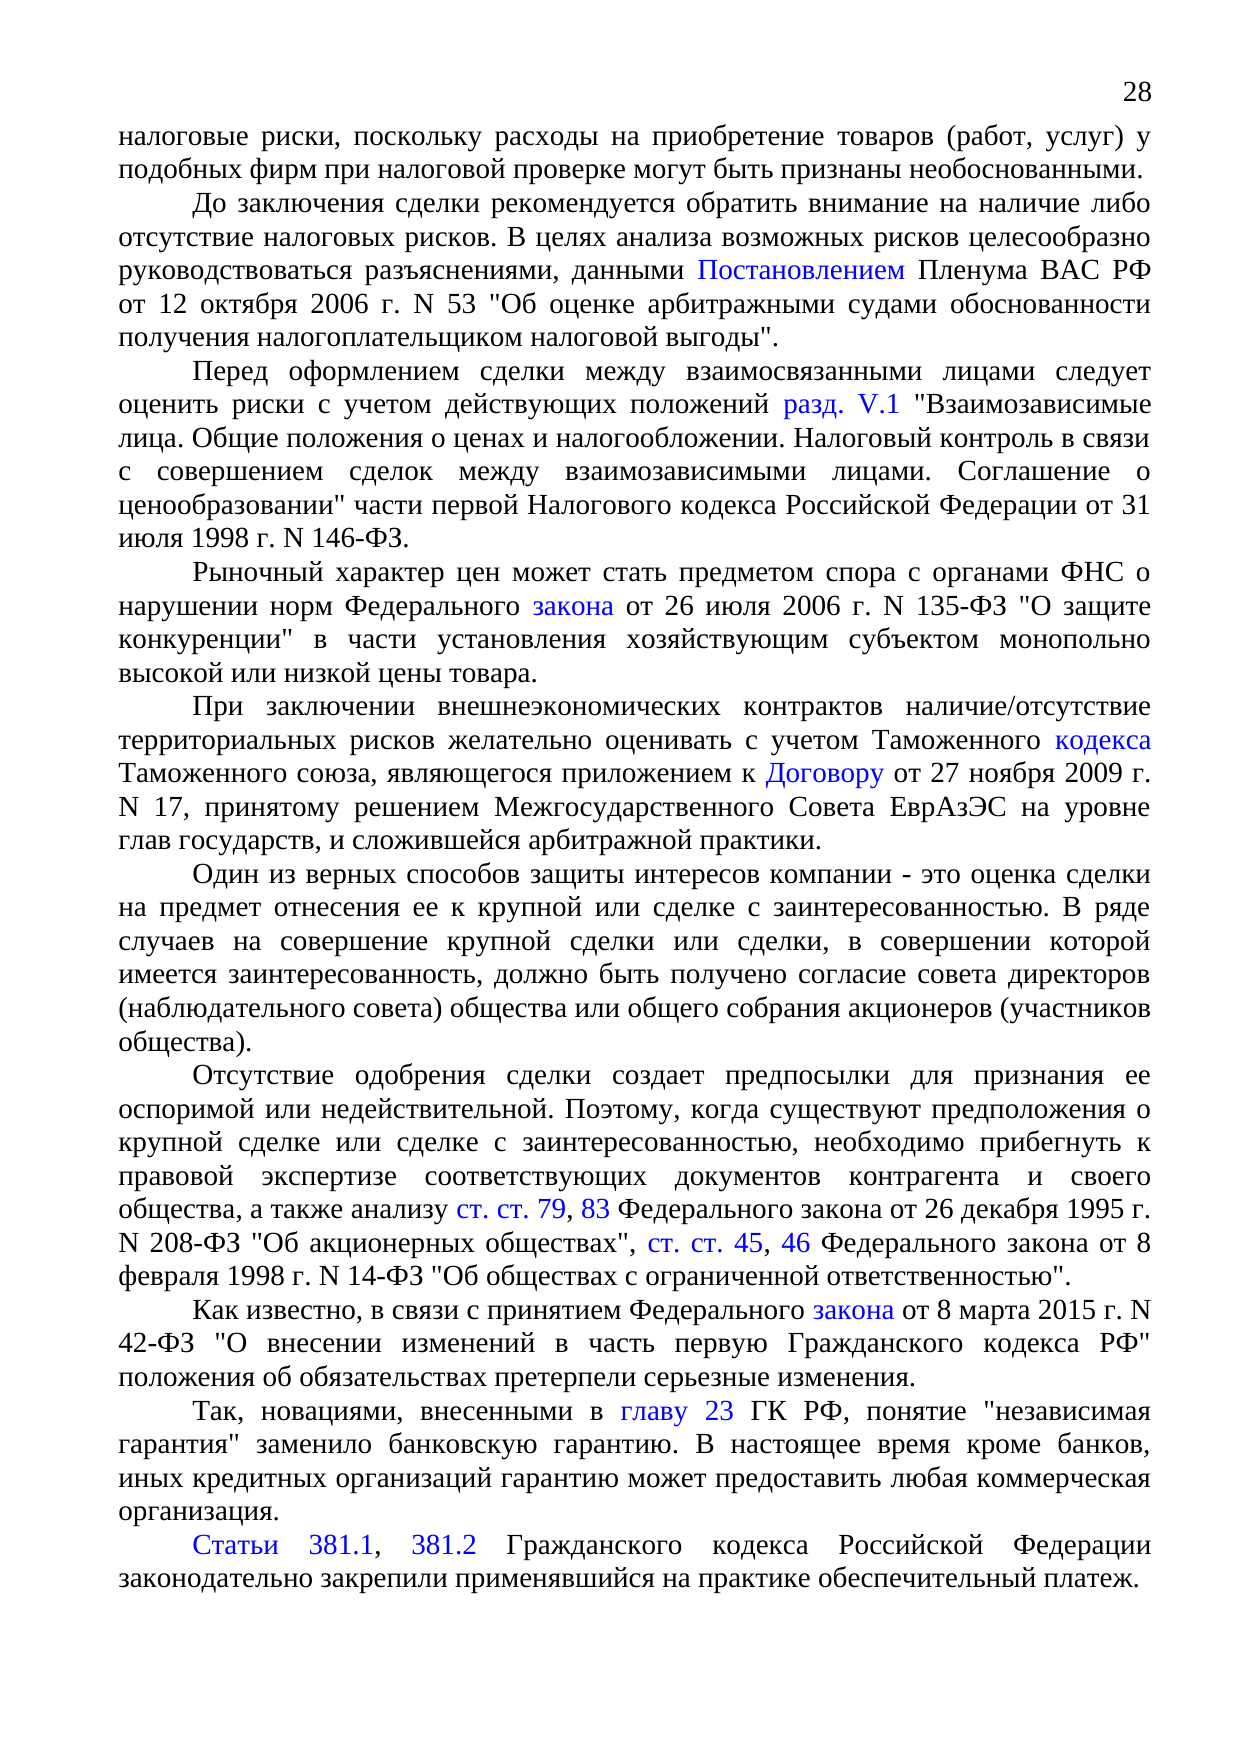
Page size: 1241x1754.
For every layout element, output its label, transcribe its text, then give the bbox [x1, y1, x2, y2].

text Статьи 381.1, 381.2 Гражданского кодекса Российской Федерации законодательно закрепили применявшийся на практике обеспечительный платеж. [118, 1527, 1152, 1594]
text Как известно, в связи с принятием Федерального закона от 8 марта 2015 г. N 42-ФЗ "О внесении изменений в часть первую Гражданского кодекса РФ" положения об обязательствах претерпели серьезные изменения. [118, 1292, 1152, 1393]
text Так, новациями, внесенными в главу 23 ГК РФ, понятие "независимая гарантия" заменило банковскую гарантию. В настоящее время кроме банков, иных кредитных организаций гарантию может предоставить любая коммерческая организация. [118, 1393, 1152, 1527]
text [118, 118, 1152, 185]
text Перед оформлением сделки между взаимосвязанными лицами следует оценить риски с учетом действующих положений разд. V.1 "Взаимозависимые лица. Общие положения о ценах и налогообложении. Налоговый контроль в связи с совершением сделок между взаимозависимыми лицами. Соглашение о ценообразовании" части первой Налогового кодекса Российской Федерации от 31 июля 1998 г. N 146-ФЗ. [118, 353, 1152, 554]
text Отсутствие одобрения сделки создает предпосылки для признания ее оспоримой или недействительной. Поэтому, когда существуют предположения о крупной сделке или сделке с заинтересованностью, необходимо прибегнуть к правовой экспертизе соответствующих документов контрагента и своего общества, а также анализу ст. ст. 79, 83 Федерального закона от 26 декабря 1995 г. N 208-ФЗ "Об акционерных обществах", ст. ст. 45, 46 Федерального закона от 8 февраля 1998 г. N 14-ФЗ "Об обществах с ограниченной ответственностью". [118, 1057, 1152, 1292]
text До заключения сделки рекомендуется обратить внимание на наличие либо отсутствие налоговых рисков. В целях анализа возможных рисков целесообразно руководствоваться разъяснениями, данными Постановлением Пленума ВАС РФ от 12 октября 2006 г. N 53 "Об оценке арбитражными судами обоснованности получения налогоплательщиком налоговой выгоды". [118, 185, 1152, 353]
text При заключении внешнеэкономических контрактов наличие/отсутствие территориальных рисков желательно оценивать с учетом Таможенного кодекса Таможенного союза, являющегося приложением к Договору от 27 ноября 2009 г. N 17, принятому решением Межгосударственного Совета ЕврАзЭС на уровне глав государств, и сложившейся арбитражной практики. [118, 688, 1152, 856]
text Один из верных способов защиты интересов компании - это оценка сделки на предмет отнесения ее к крупной или сделке с заинтересованностью. В ряде случаев на совершение крупной сделки или сделки, в совершении которой имеется заинтересованность, должно быть получено согласие совета директоров (наблюдательного совета) общества или общего собрания акционеров (участников общества). [118, 856, 1152, 1057]
text Рыночный характер цен может стать предметом спора с органами ФНС о нарушении норм Федерального закона от 26 июля 2006 г. N 135-ФЗ "О защите конкуренции" в части установления хозяйствующим субъектом монопольно высокой или низкой цены товара. [118, 554, 1152, 688]
